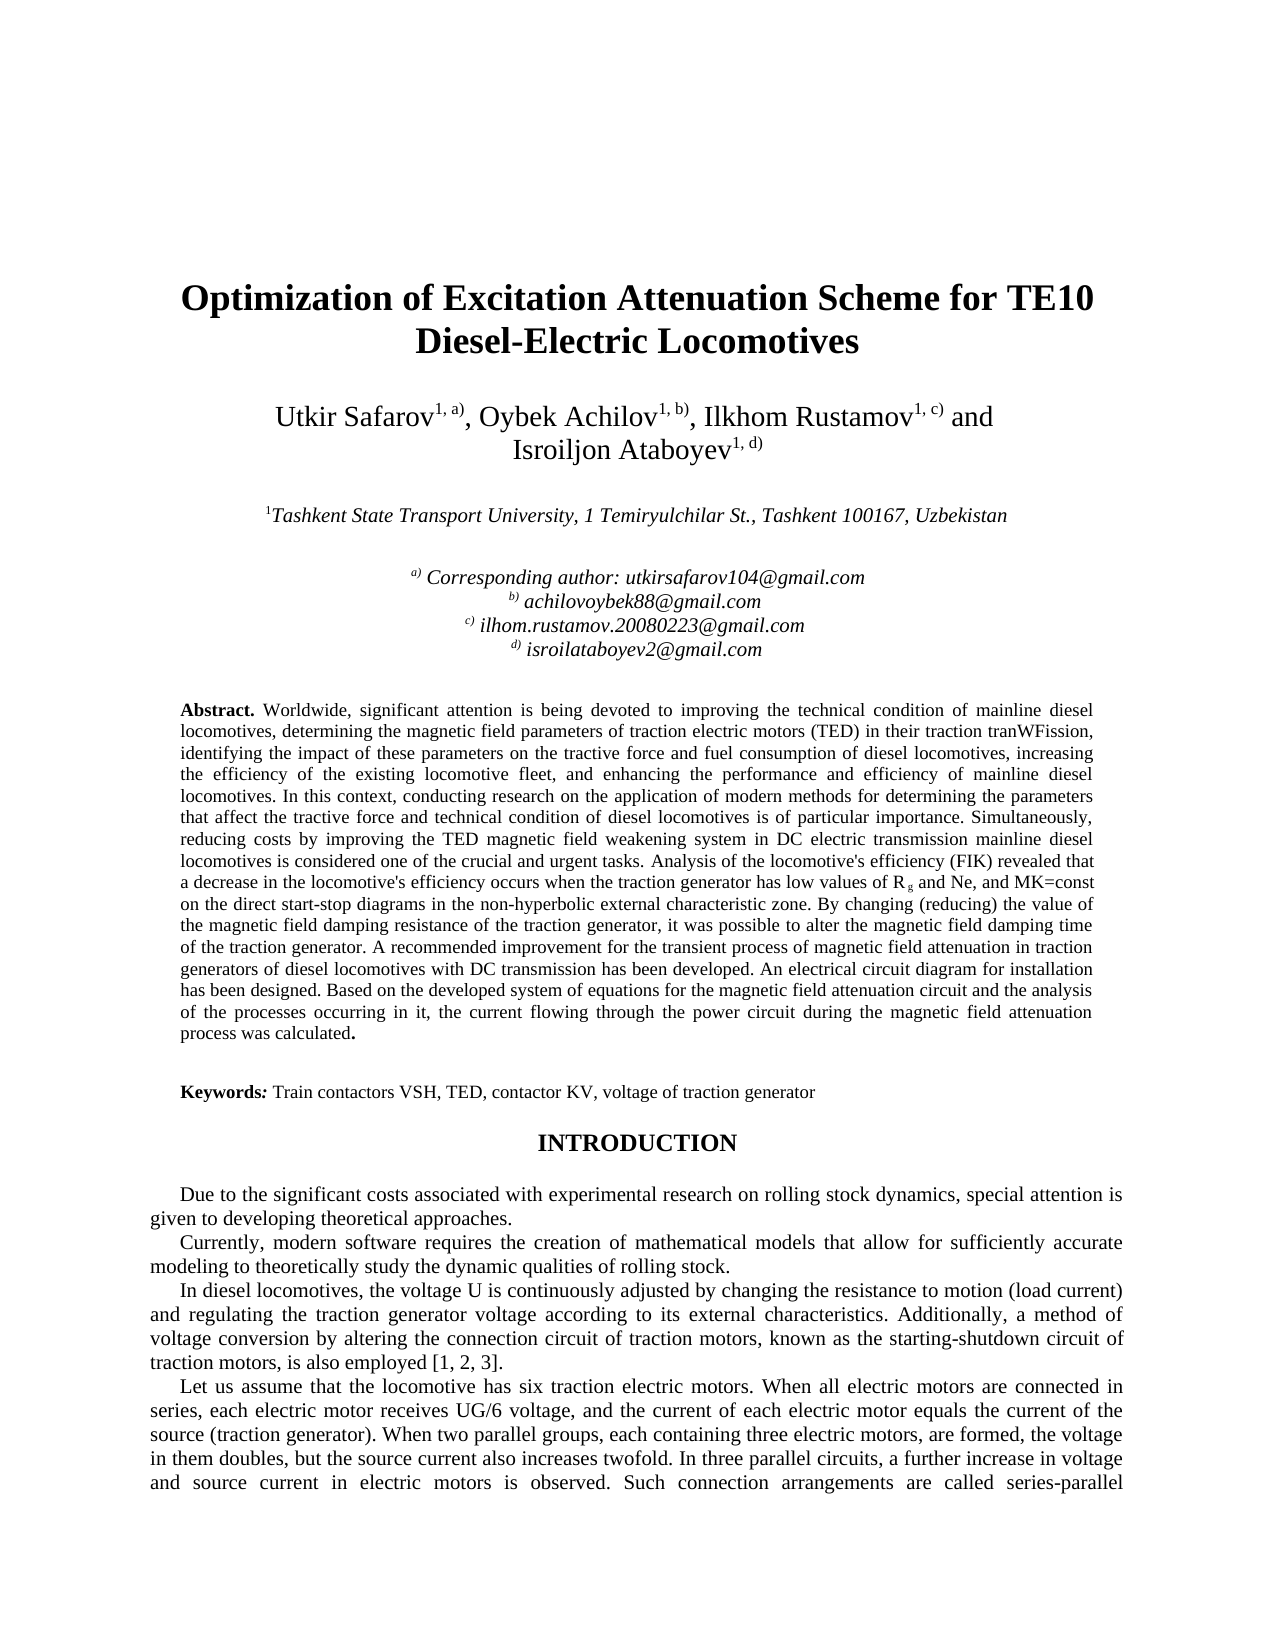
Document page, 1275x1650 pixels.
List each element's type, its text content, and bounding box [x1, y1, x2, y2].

text Optimization of Excitation Attenuation Scheme for TE10 Diesel-Electric Locomotives [150, 275, 1125, 361]
text Keywords: Train contactors VSH, TED, contactor KV, voltage of traction generator [180, 1081, 1095, 1103]
text Abstract. Worldwide, significant attention is being devoted to improving the technical condition of mainline diesel locomotives, determining the magnetic field parameters of traction electric motors (TED) in their traction tranWFission, identifying the impact of these parameters on the tractive force and fuel consumption of diesel locomotives, increasing the efficiency of the existing locomotive fleet, and enhancing the performance and efficiency of mainline diesel locomotives. In this context, conducting research on the application of modern methods for determining the parameters that affect the tractive force and technical condition of diesel locomotives is of particular importance. Simultaneously, reducing costs by improving the TED magnetic field weakening system in DC electric transmission mainline diesel locomotives is considered one of the crucial and urgent tasks. Analysis of the locomotive's efficiency (FIK) revealed that a decrease in the locomotive's efficiency occurs when the traction generator has low values of Rg and Ne, and MK=const on the direct start-stop diagrams in the non-hyperbolic external characteristic zone. By changing (reducing) the value of the magnetic field damping resistance of the traction generator, it was possible to alter the magnetic field damping time of the traction generator. A recommended improvement for the transient process of magnetic field attenuation in traction generators of diesel locomotives with DC transmission has been developed. An electrical circuit diagram for installation has been designed. Based on the developed system of equations for the magnetic field attenuation circuit and the analysis of the processes occurring in it, the current flowing through the power circuit during the magnetic field attenuation process was calculated. [180, 699, 1095, 1044]
text In diesel locomotives, the voltage U is continuously adjusted by changing the resistance to motion (load current) and regulating the traction generator voltage according to its external characteristics. Additionally, a method of voltage conversion by altering the connection circuit of traction motors, known as the starting-shutdown circuit of traction motors, is also employed [1, 2, 3]. [150, 1278, 1125, 1374]
text a) Corresponding author: utkirsafarov104@gmail.com b) achilovoybek88@gmail.com c) ilhom.rustamov.20080223@gmail.com d) isroilataboyev2@gmail.com [150, 565, 1125, 661]
text 1Tashkent State Transport University, 1 Temiryulchilar St., Tashkent 100167, Uzbekistan [150, 503, 1125, 527]
text Utkir Safarov1, a), Oybek Achilov1, b), Ilkhom Rustamov1, c) and Isroiljon Ataboyev1, d) [150, 399, 1125, 466]
text Currently, modern software requires the creation of mathematical models that allow for sufficiently accurate modeling to theoretically study the dynamic qualities of rolling stock. [150, 1229, 1125, 1278]
text Due to the significant costs associated with experimental research on rolling stock dynamics, special attention is given to developing theoretical approaches. [150, 1181, 1125, 1229]
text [150, 1374, 1125, 1494]
subtitle Introduction [150, 1128, 1125, 1156]
